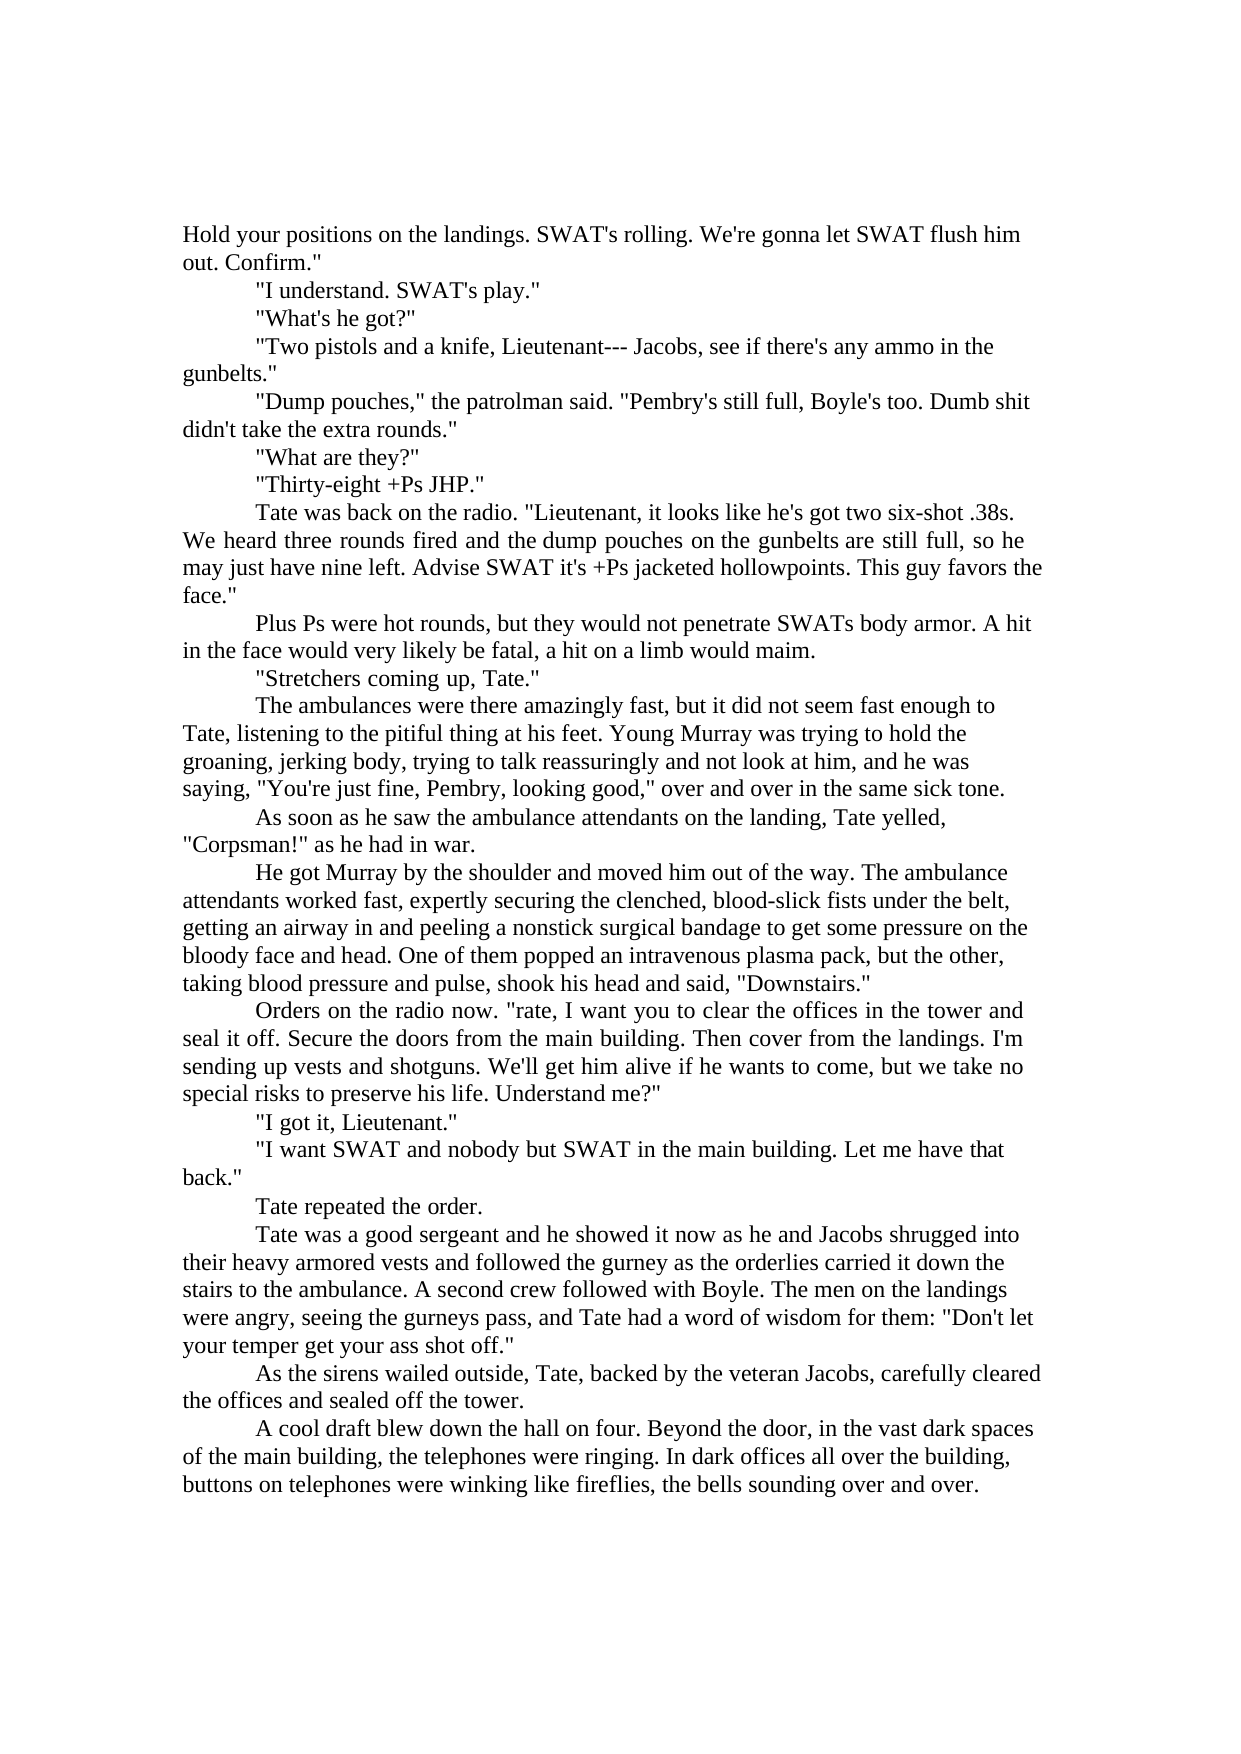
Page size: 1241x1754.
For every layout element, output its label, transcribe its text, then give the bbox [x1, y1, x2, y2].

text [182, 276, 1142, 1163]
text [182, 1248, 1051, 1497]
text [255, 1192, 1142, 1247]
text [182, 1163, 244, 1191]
text Hold your positions on the landings. SWAT's rolling. We're gonna let SWAT flush him out. Confirm." [182, 220, 1051, 276]
